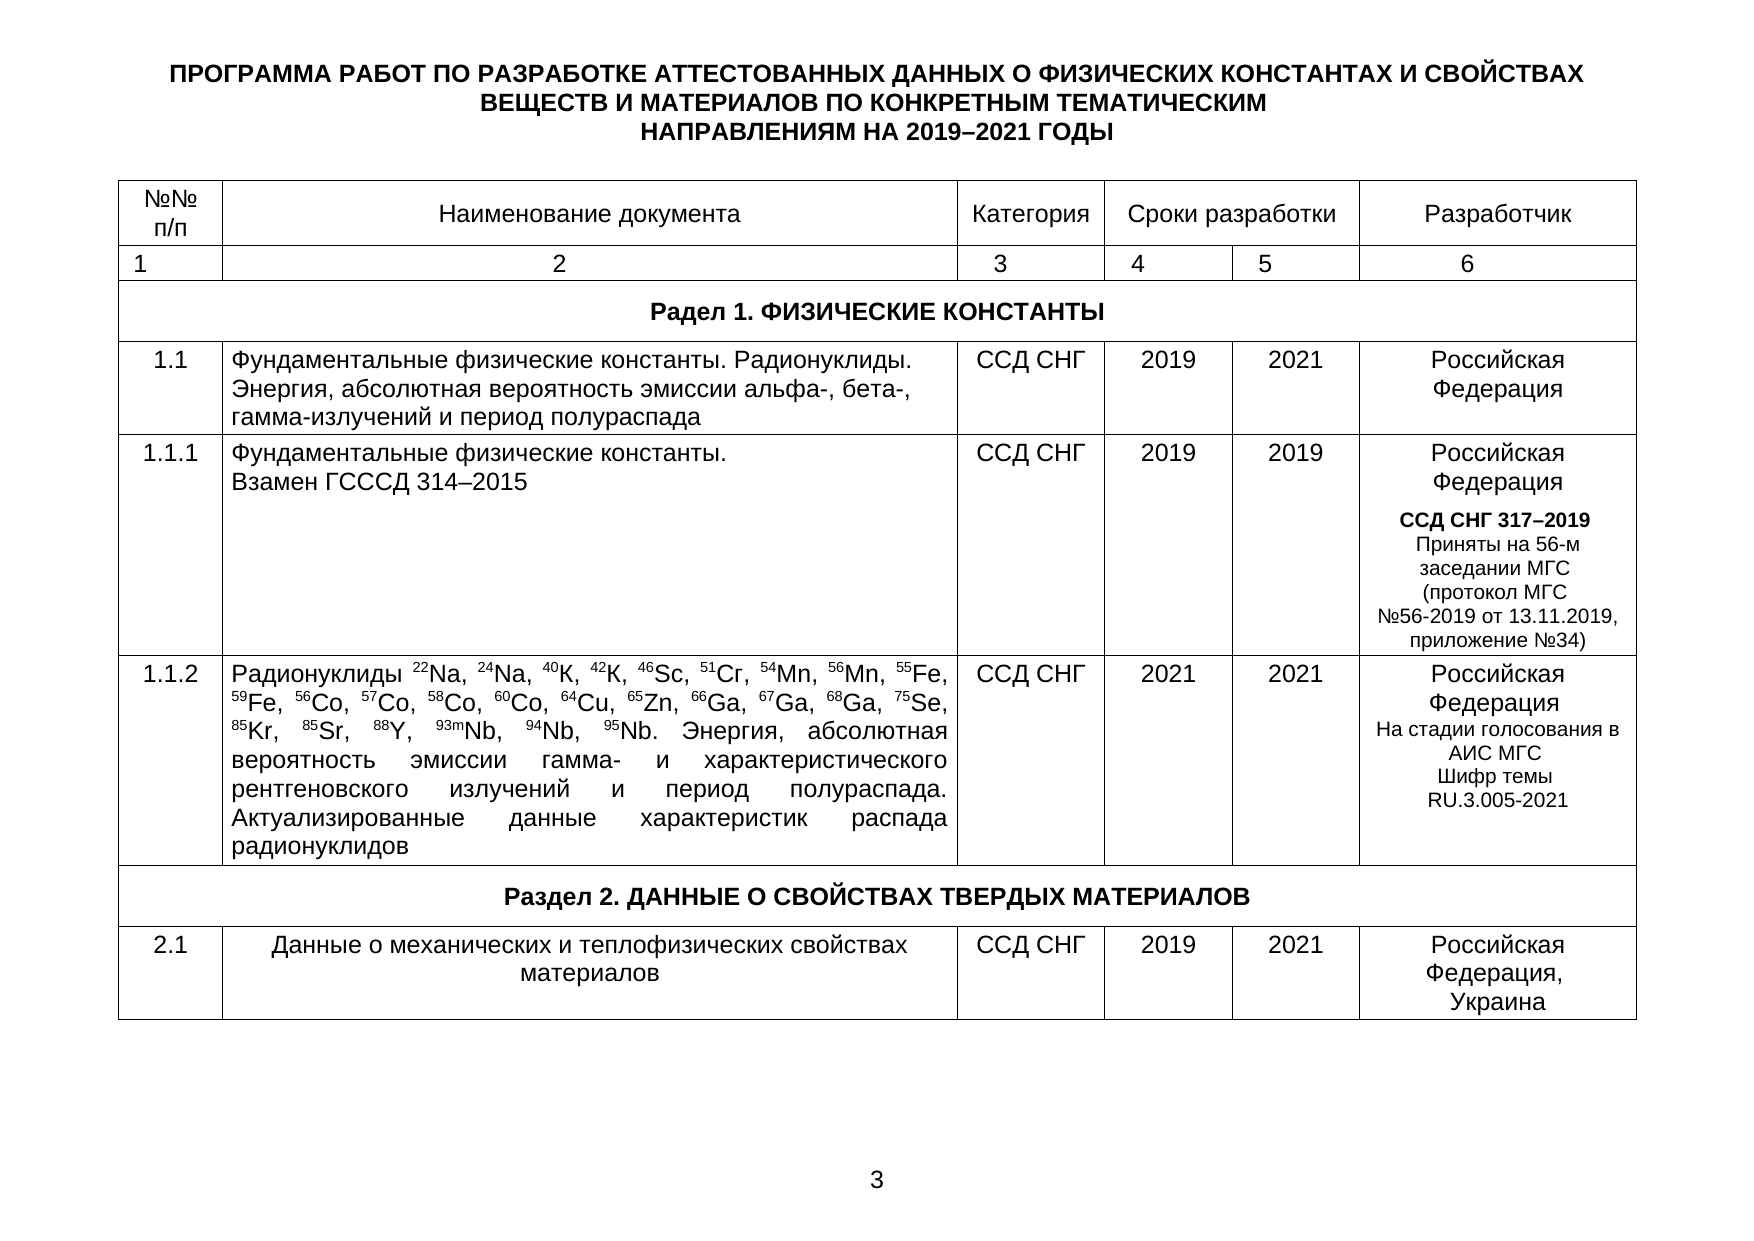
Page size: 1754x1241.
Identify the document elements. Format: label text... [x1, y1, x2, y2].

table_cell 2021 [1233, 656, 1359, 865]
table_cell 2.1 [119, 927, 222, 1019]
table_cell Фундаментальные физические константы. Радионуклиды. Энергия, абсолютная вероятность эмиссии альфа-, бета-, гамма-излучений и период полураспада [223, 342, 957, 434]
table_cell ССД СНГ [958, 927, 1104, 1019]
table_cell ССД СНГ [958, 656, 1104, 865]
table_cell 2019 [1105, 927, 1232, 1019]
table_header №№ п/п [119, 181, 222, 245]
table_header Разработчик [1360, 181, 1636, 245]
table_cell 2021 [1233, 927, 1359, 1019]
table_cell 2019 [1105, 342, 1232, 434]
table_cell 1.1.2 [119, 656, 222, 865]
table_cell Российская Федерация На стадии голосования в АИС МГС Шифр темы RU.3.005-2021 [1360, 656, 1636, 865]
table_cell Фундаментальные физические константы. Взамен ГСССД 314–2015 [223, 435, 957, 655]
table_header Категория [958, 181, 1104, 245]
table_cell 2019 [1233, 435, 1359, 655]
table_cell 1.1.1 [119, 435, 222, 655]
table_cell 2021 [1105, 656, 1232, 865]
table_cell ССД СНГ [958, 435, 1104, 655]
table_cell Данные о механических и теплофизических свойствах материалов [223, 927, 957, 1019]
table_cell ССД СНГ [958, 342, 1104, 434]
table_cell [1105, 246, 1232, 280]
table_cell 2019 [1105, 435, 1232, 655]
table_cell [1233, 246, 1359, 280]
table_cell Российская Федерация ССД СНГ 317–2019 Приняты на 56-м заседании МГС (протокол МГС №56-2019 от 13.11.2019, приложение №34) [1360, 435, 1636, 655]
table_cell [1360, 246, 1636, 280]
table_header Наименование документа [223, 181, 957, 245]
table_cell [119, 246, 222, 280]
table_cell [958, 246, 1104, 280]
table_cell Радионуклиды 22Na, 24Na, 40К, 42К, 46Sc, 51Сг, 54Mn, 56Mn, 55Fe, 59Fe, 56Со, 57Со, 58Со, 60Со, 64Сu, 65Zn, 66Ga, 67Ga, 68Ga, 75Se, 85Kr, 85Sr, 88Y, 93mNb, 94Nb, 95Nb. Энергия, абсолютная вероятность эмиссии гамма- и характеристического рентгеновского излучений и период полураспада. Актуализированные данные характеристик распада радионуклидов [223, 656, 957, 865]
text ПРОГРАММА РАБОТ ПО РАЗРАБОТКЕ АТТЕСТОВАННЫХ ДАННЫХ О ФИЗИЧЕСКИХ КОНСТАНТАХ И СВОЙСТВАХ ВЕЩЕСТВ И МАТЕРИАЛОВ ПО КОНКРЕТНЫМ ТЕМАТИЧЕСКИМ НАПРАВЛЕНИЯМ НА 2019–2021 ГОДЫ [118, 59, 1636, 145]
table_cell [223, 246, 957, 280]
table_cell Российская Федерация, Украина [1360, 927, 1636, 1019]
table_cell 1.1 [119, 342, 222, 434]
table_header Сроки разработки [1105, 181, 1359, 245]
table_cell Российская Федерация [1360, 342, 1636, 434]
table_cell Радел 1. ФИЗИЧЕСКИЕ КОНСТАНТЫ [119, 281, 1636, 341]
table_cell Раздел 2. ДАННЫЕ О СВОЙСТВАХ ТВЕРДЫХ МАТЕРИАЛОВ [119, 866, 1636, 926]
table_cell 2021 [1233, 342, 1359, 434]
